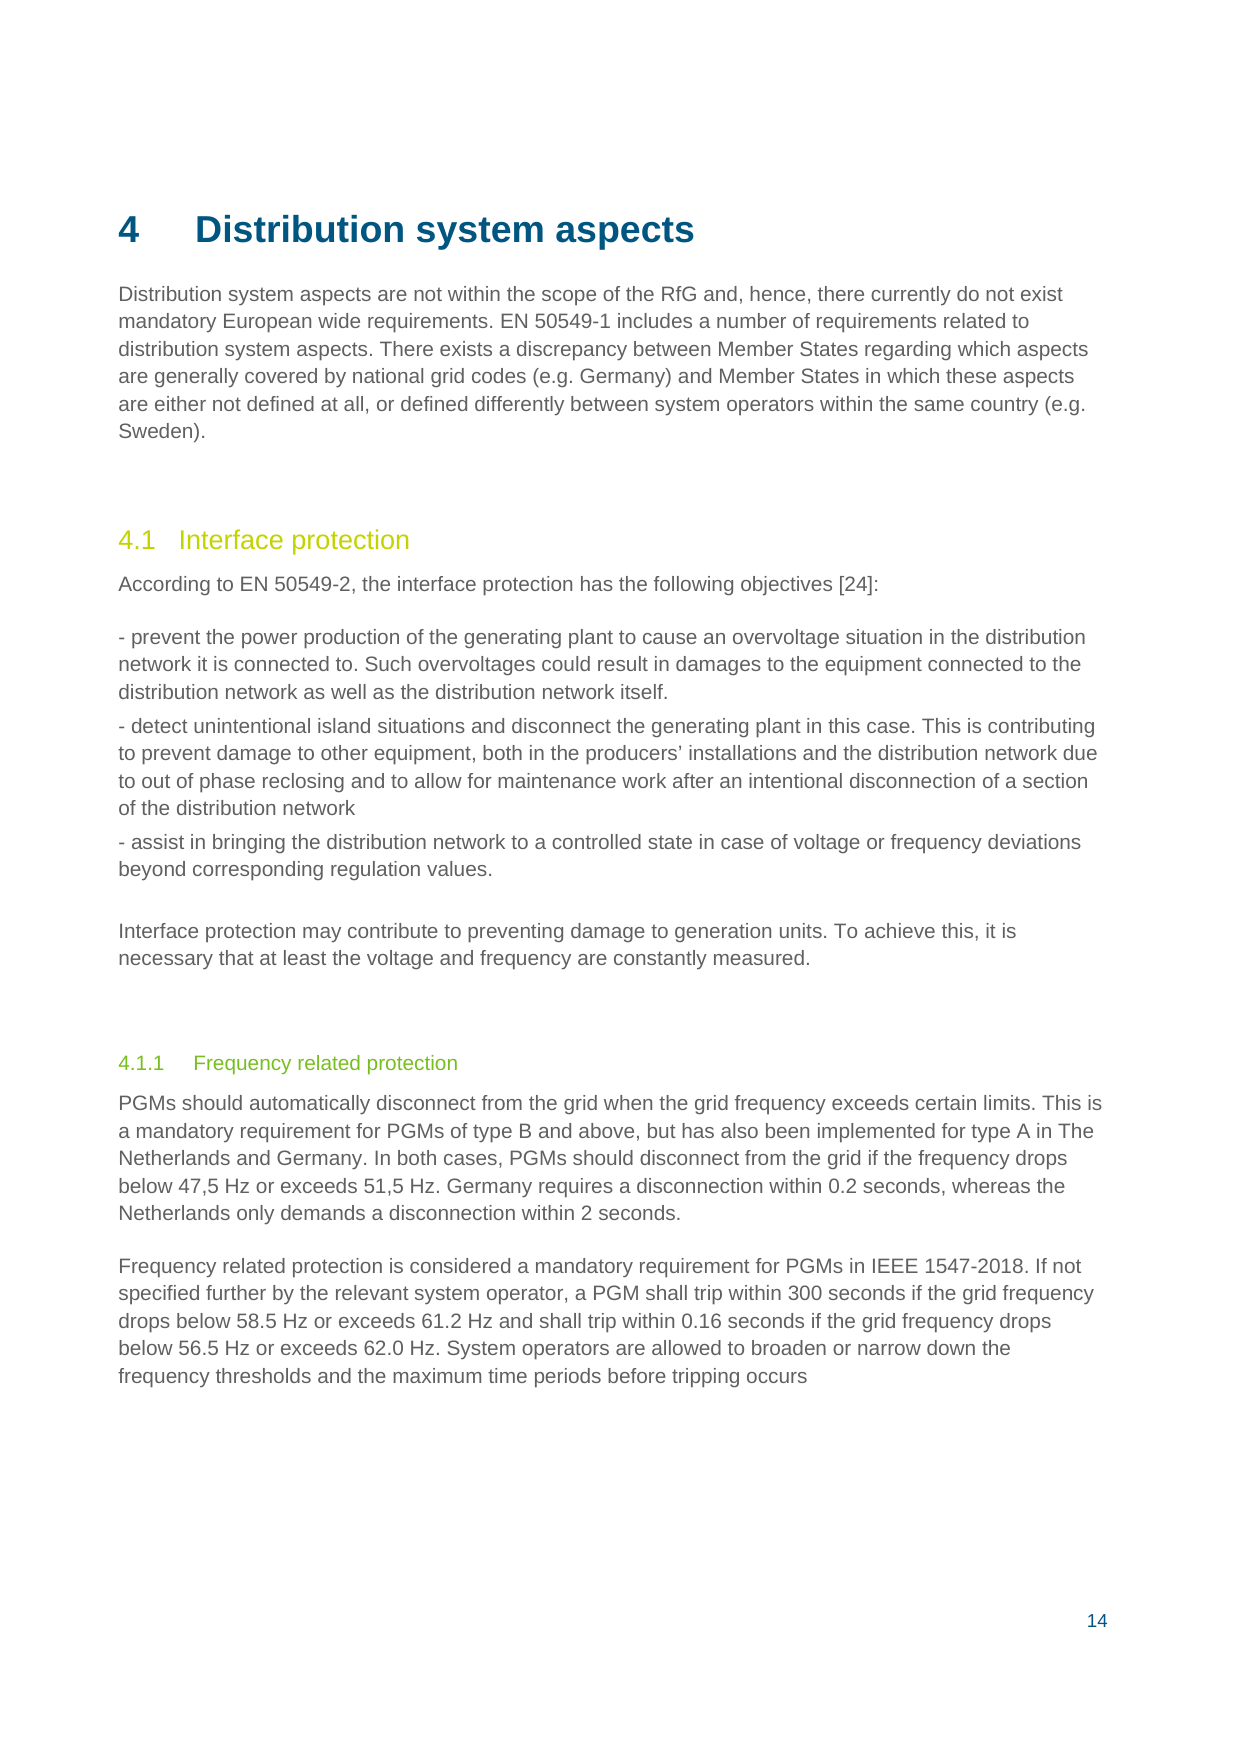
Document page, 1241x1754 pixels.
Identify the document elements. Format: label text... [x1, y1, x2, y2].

subtitle Frequency related protection [118, 1051, 1107, 1075]
text According to EN 50549-2, the interface protection has the following objectives [24]: [118, 572, 1107, 596]
text - assist in bringing the distribution network to a controlled state in case of voltage or frequency deviations beyond corresponding regulation values. [118, 830, 1107, 881]
text - prevent the power production of the generating plant to cause an overvoltage situation in the distribution network it is connected to. Such overvoltages could result in damages to the equipment connected to the distribution network as well as the distribution network itself. [118, 625, 1107, 704]
text Interface protection may contribute to preventing damage to generation units. To achieve this, it is necessary that at least the voltage and frequency are constantly measured. [118, 918, 1107, 970]
text - detect unintentional island situations and disconnect the generating plant in this case. This is contributing to prevent damage to other equipment, both in the producers’ installations and the distribution network due to out of phase reclosing and to allow for maintenance work after an intentional disconnection of a section of the distribution network [118, 713, 1107, 820]
subtitle Distribution system aspects [118, 207, 1107, 250]
subtitle Interface protection [118, 524, 1107, 555]
text Frequency related protection is considered a mandatory requirement for PGMs in IEEE 1547-2018. If not specified further by the relevant system operator, a PGM shall trip within 300 seconds if the grid frequency drops below 58.5 Hz or exceeds 61.2 Hz and shall trip within 0.16 seconds if the grid frequency drops below 56.5 Hz or exceeds 62.0 Hz. System operators are allowed to broaden or narrow down the frequency thresholds and the maximum time periods before tripping occurs [118, 1253, 1107, 1387]
text Distribution system aspects are not within the scope of the RfG and, hence, there currently do not exist mandatory European wide requirements. EN 50549-1 includes a number of requirements related to distribution system aspects. There exists a discrepancy between Member States regarding which aspects are generally covered by national grid codes (e.g. Germany) and Member States in which these aspects are either not defined at all, or defined differently between system operators within the same country (e.g. Sweden). [118, 281, 1107, 443]
text PGMs should automatically disconnect from the grid when the grid frequency exceeds certain limits. This is a mandatory requirement for PGMs of type B and above, but has also been implemented for type A in The Netherlands and Germany. In both cases, PGMs should disconnect from the grid if the frequency drops below 47,5 Hz or exceeds 51,5 Hz. Germany requires a disconnection within 0.2 seconds, whereas the Netherlands only demands a disconnection within 2 seconds. [118, 1091, 1107, 1225]
